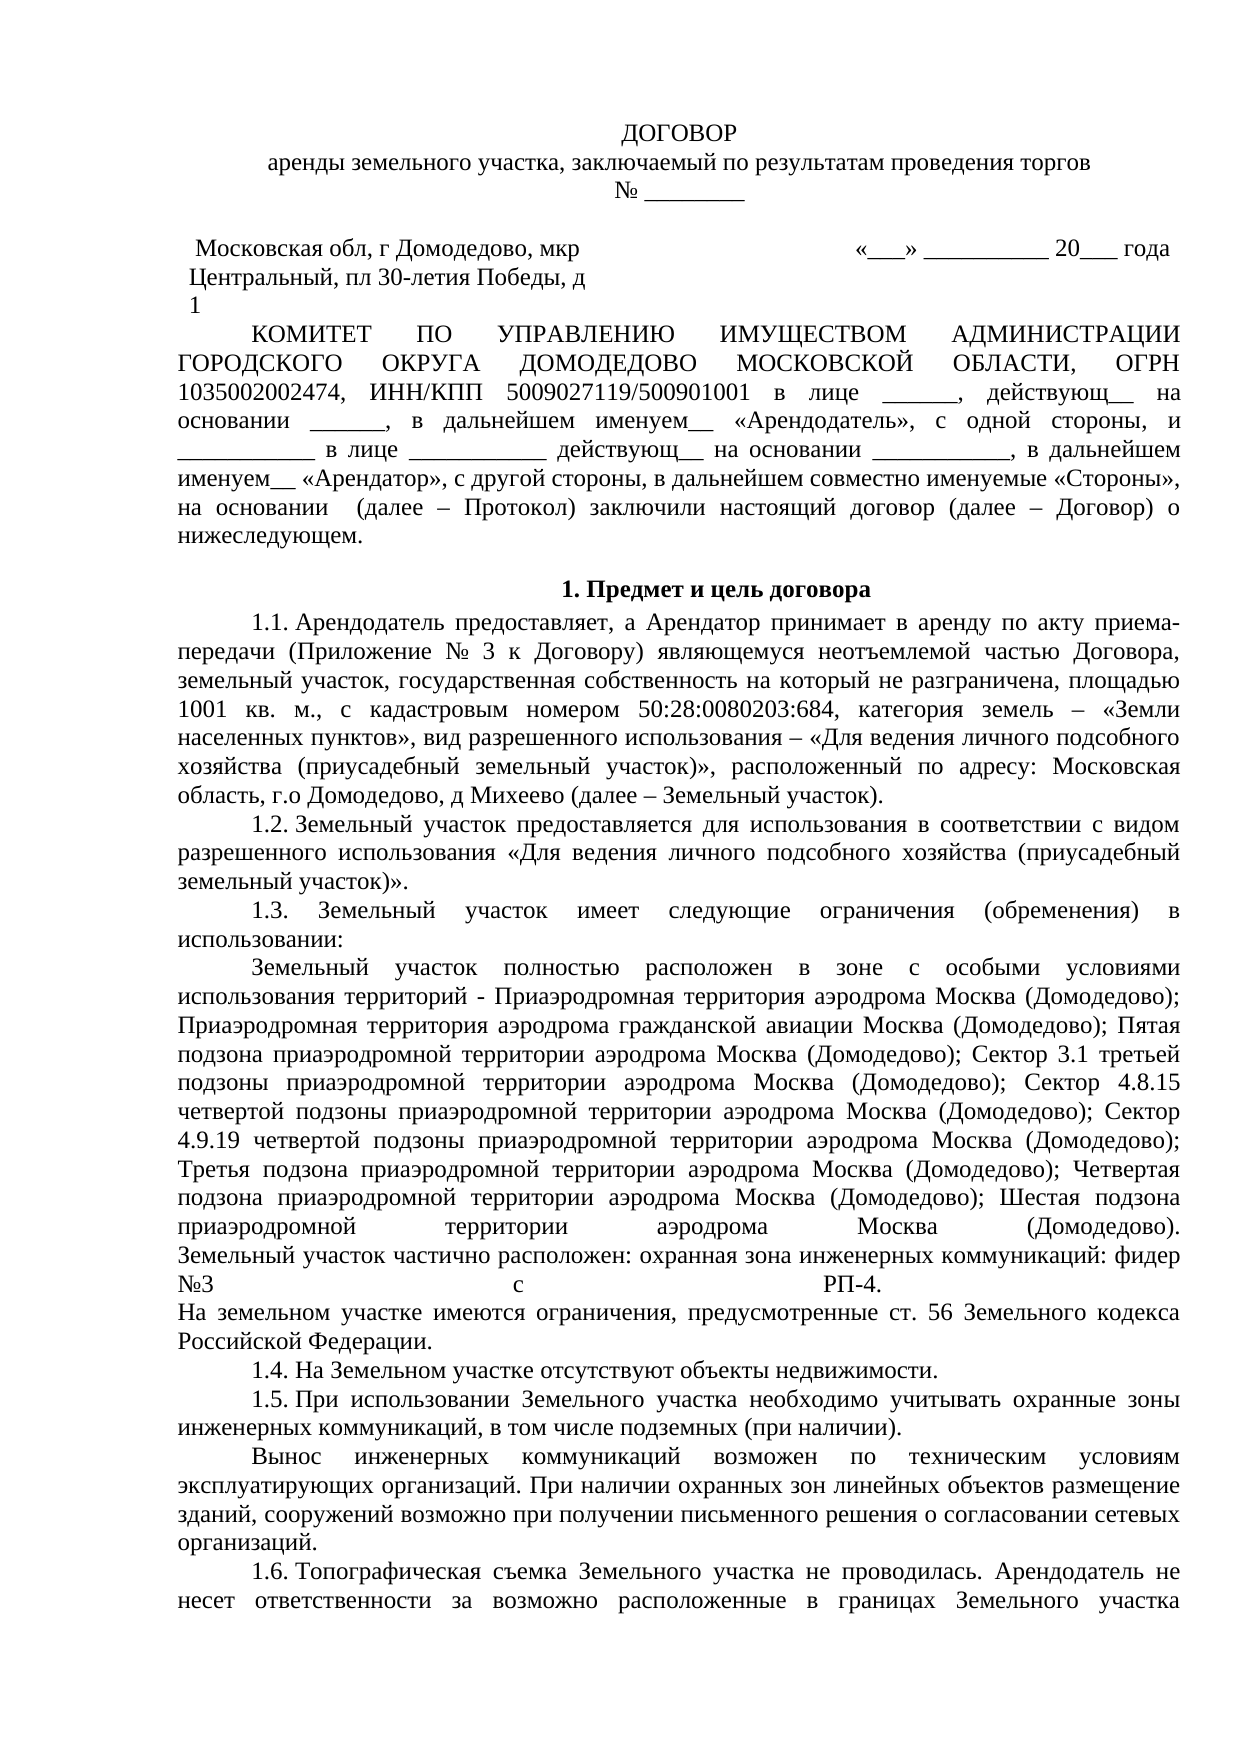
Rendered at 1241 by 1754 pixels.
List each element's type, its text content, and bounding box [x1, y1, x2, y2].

text Вынос инженерных коммуникаций возможен по техническим условиям эксплуатирующих организаций. При наличии охранных зон линейных объектов размещение зданий, сооружений возможно при получении письменного решения о согласовании сетевых организаций. [177, 1441, 1181, 1556]
text 1.1. Арендодатель предоставляет, а Арендатор принимает в аренду по акту приема-передачи (Приложение № 3 к Договору) являющемуся неотъемлемой частью Договора, земельный участок, государственная собственность на который не разграничена, площадью 1001 кв. м., с кадастровым номером 50:28:0080203:684, категория земель – «Земли населенных пунктов», вид разрешенного использования – «Для ведения личного подсобного хозяйства (приусадебный земельный участок)», расположенный по адресу: Московская область, г.о Домодедово, д Михеево (далее – Земельный участок). [177, 607, 1181, 809]
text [177, 1556, 1181, 1614]
text ДОГОВОР [177, 118, 1181, 147]
text КОМИТЕТ ПО УПРАВЛЕНИЮ ИМУЩЕСТВОМ АДМИНИСТРАЦИИ ГОРОДСКОГО ОКРУГА ДОМОДЕДОВО МОСКОВСКОЙ ОБЛАСТИ, ОГРН 1035002002474, ИНН/КПП 5009027119/500901001 в лице ______, действующ__ на основании ______, в дальнейшем именуем__ «Арендодатель», с одной стороны, и ___________ в лице ___________ действующ__ на основании ___________, в дальнейшем именуем__ «Арендатор», с другой стороны, в дальнейшем совместно именуемые «Стороны», на основании (далее – Протокол) заключили настоящий договор (далее – Договор) о нижеследующем. [177, 319, 1181, 549]
text 1. Предмет и цель договора [177, 574, 1181, 603]
text 1.5. При использовании Земельного участка необходимо учитывать охранные зоны инженерных коммуникаций, в том числе подземных (при наличии). [177, 1384, 1181, 1441]
text 1.2. Земельный участок предоставляется для использования в соответствии с видом разрешенного использования «Для ведения личного подсобного хозяйства (приусадебный земельный участок)». [177, 809, 1181, 895]
table_header «___» __________ 20___ года [605, 233, 1181, 319]
text 1.4. На Земельном участке отсутствуют объекты недвижимости. [177, 1355, 1181, 1384]
table_header Московская обл, г Домодедово, мкр Центральный, пл 30-летия Победы, д 1 [177, 233, 605, 319]
text № ________ [177, 176, 1181, 204]
text 1.3. Земельный участок имеет следующие ограничения (обременения) в использовании: [177, 895, 1181, 952]
text Земельный участок полностью расположен в зоне с особыми условиями использования территорий - Приаэродромная территория аэродрома Москва (Домодедово); Приаэродромная территория аэродрома гражданской авиации Москва (Домодедово); Пятая подзона приаэродромной территории аэродрома Москва (Домодедово); Сектор 3.1 третьей подзоны приаэродромной территории аэродрома Москва (Домодедово); Сектор 4.8.15 четвертой подзоны приаэродромной территории аэродрома Москва (Домодедово); Сектор 4.9.19 четвертой подзоны приаэродромной территории аэродрома Москва (Домодедово); Третья подзона приаэродромной территории аэродрома Москва (Домодедово); Четвертая подзона приаэродромной территории аэродрома Москва (Домодедово); Шестая подзона приаэродромной территории аэродрома Москва (Домодедово). Земельный участок частично расположен: охранная зона инженерных коммуникаций: фидер №3 с РП-4. На земельном участке имеются ограничения, предусмотренные ст. 56 Земельного кодекса Российской Федерации. [177, 952, 1181, 1355]
text аренды земельного участка, заключаемый по результатам проведения торгов [177, 147, 1181, 176]
